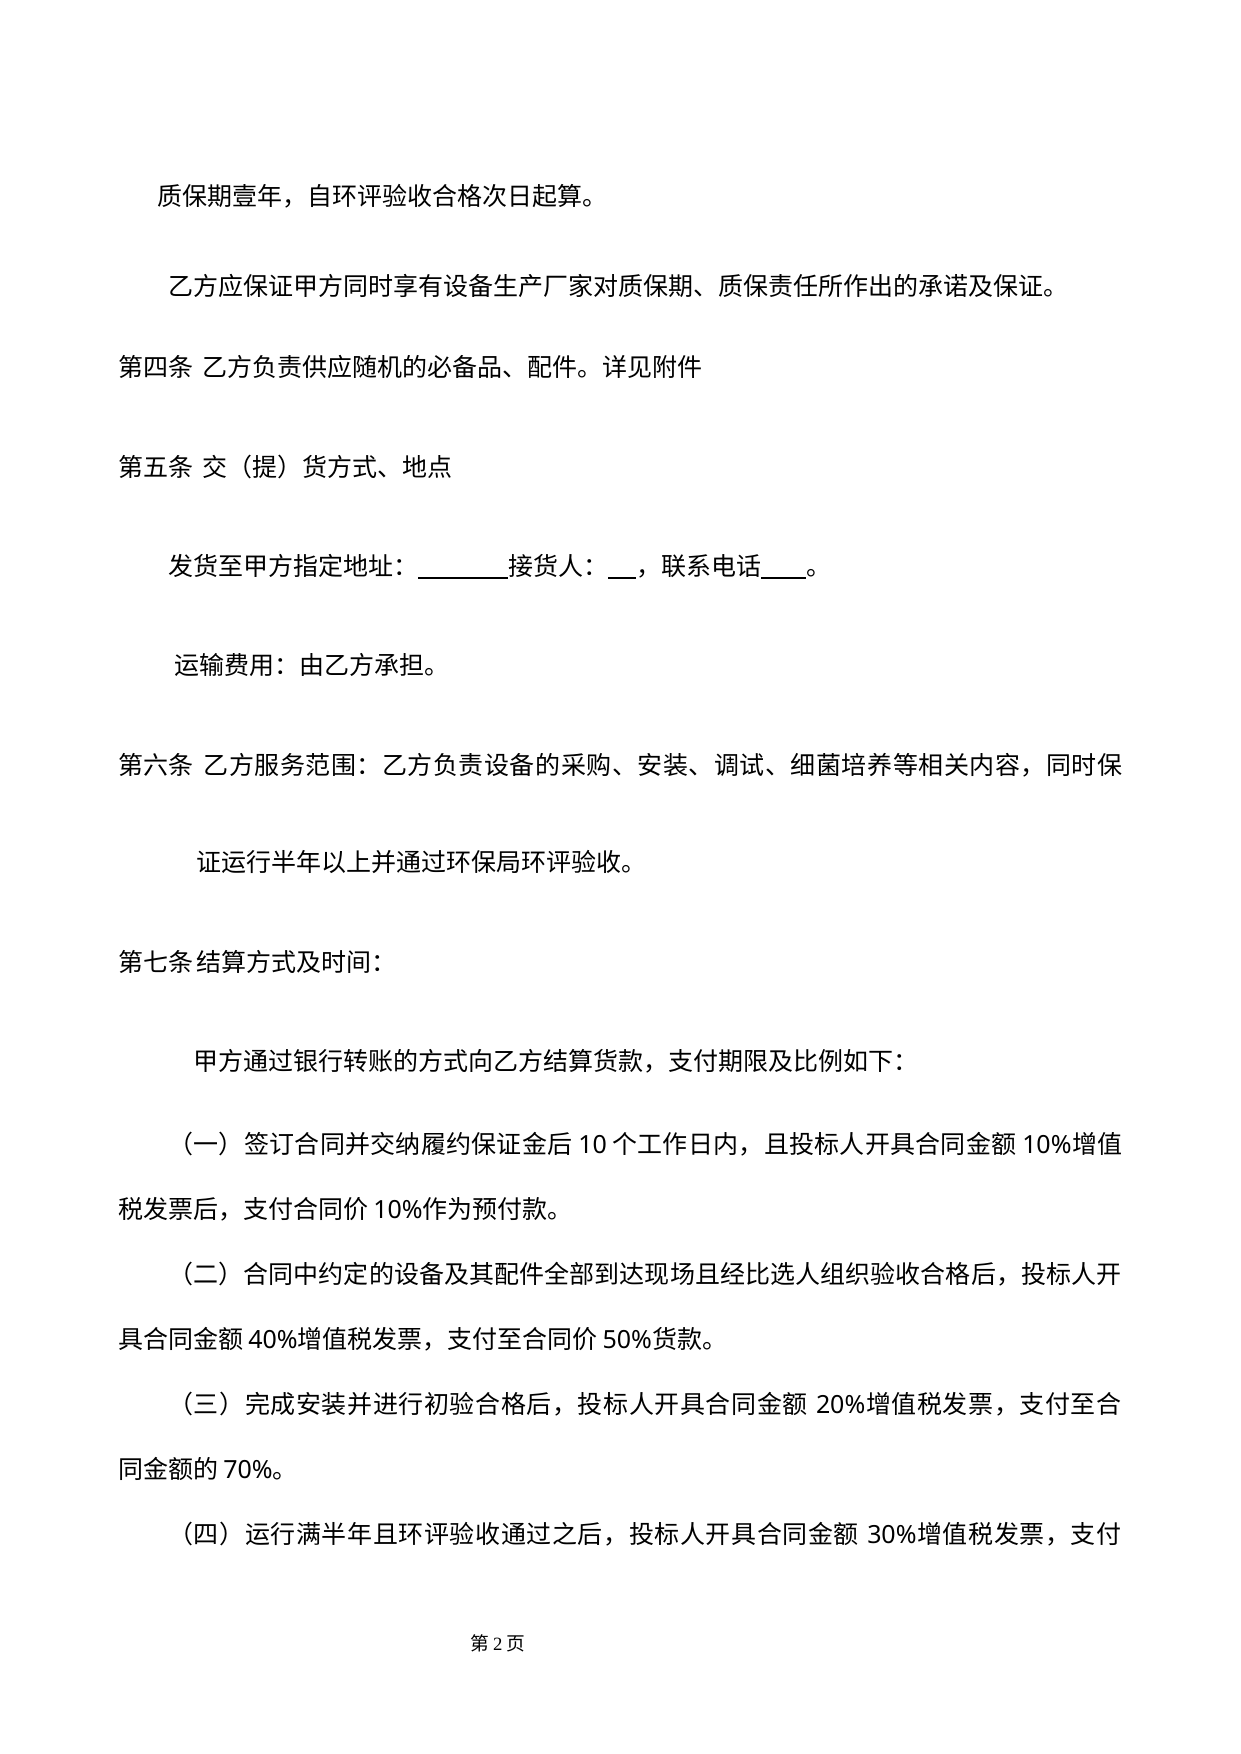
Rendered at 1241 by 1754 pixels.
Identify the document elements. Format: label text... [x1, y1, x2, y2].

title 乙方应保证甲方同时享有设备生产厂家对质保期、质保责任所作出的承诺及保证。 [118, 252, 1122, 317]
title 质保期壹年，自环评验收合格次日起算。 [118, 162, 1122, 227]
list （三）完成安装并进行初验合格后，投标人开具合同金额20%增值税发票，支付至合同金额的70%。 [118, 1370, 1122, 1500]
list 乙方服务范围：乙方负责设备的采购、安装、调试、细菌培养等相关内容，同时保证运行半年以上并通过环保局环评验收。 [118, 731, 1122, 893]
list （二）合同中约定的设备及其配件全部到达现场且经比选人组织验收合格后，投标人开具合同金额40%增值税发票，支付至合同价50%货款。 [118, 1240, 1122, 1370]
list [118, 1500, 1122, 1565]
list 运输费用：由乙方承担。 [118, 631, 1122, 696]
list 甲方通过银行转账的方式向乙方结算货款，支付期限及比例如下： [118, 1027, 1122, 1092]
list 交（提）货方式、地点 [118, 433, 1122, 498]
list （一）签订合同并交纳履约保证金后10个工作日内，且投标人开具合同金额10%增值税发票后，支付合同价10%作为预付款。 [118, 1110, 1122, 1240]
text 发货至甲方指定地址： 接货人： ，联系电话 。 [118, 532, 1122, 597]
list 结算方式及时间： [118, 928, 1122, 993]
list 乙方负责供应随机的必备品、配件。详见附件 [118, 333, 1122, 398]
